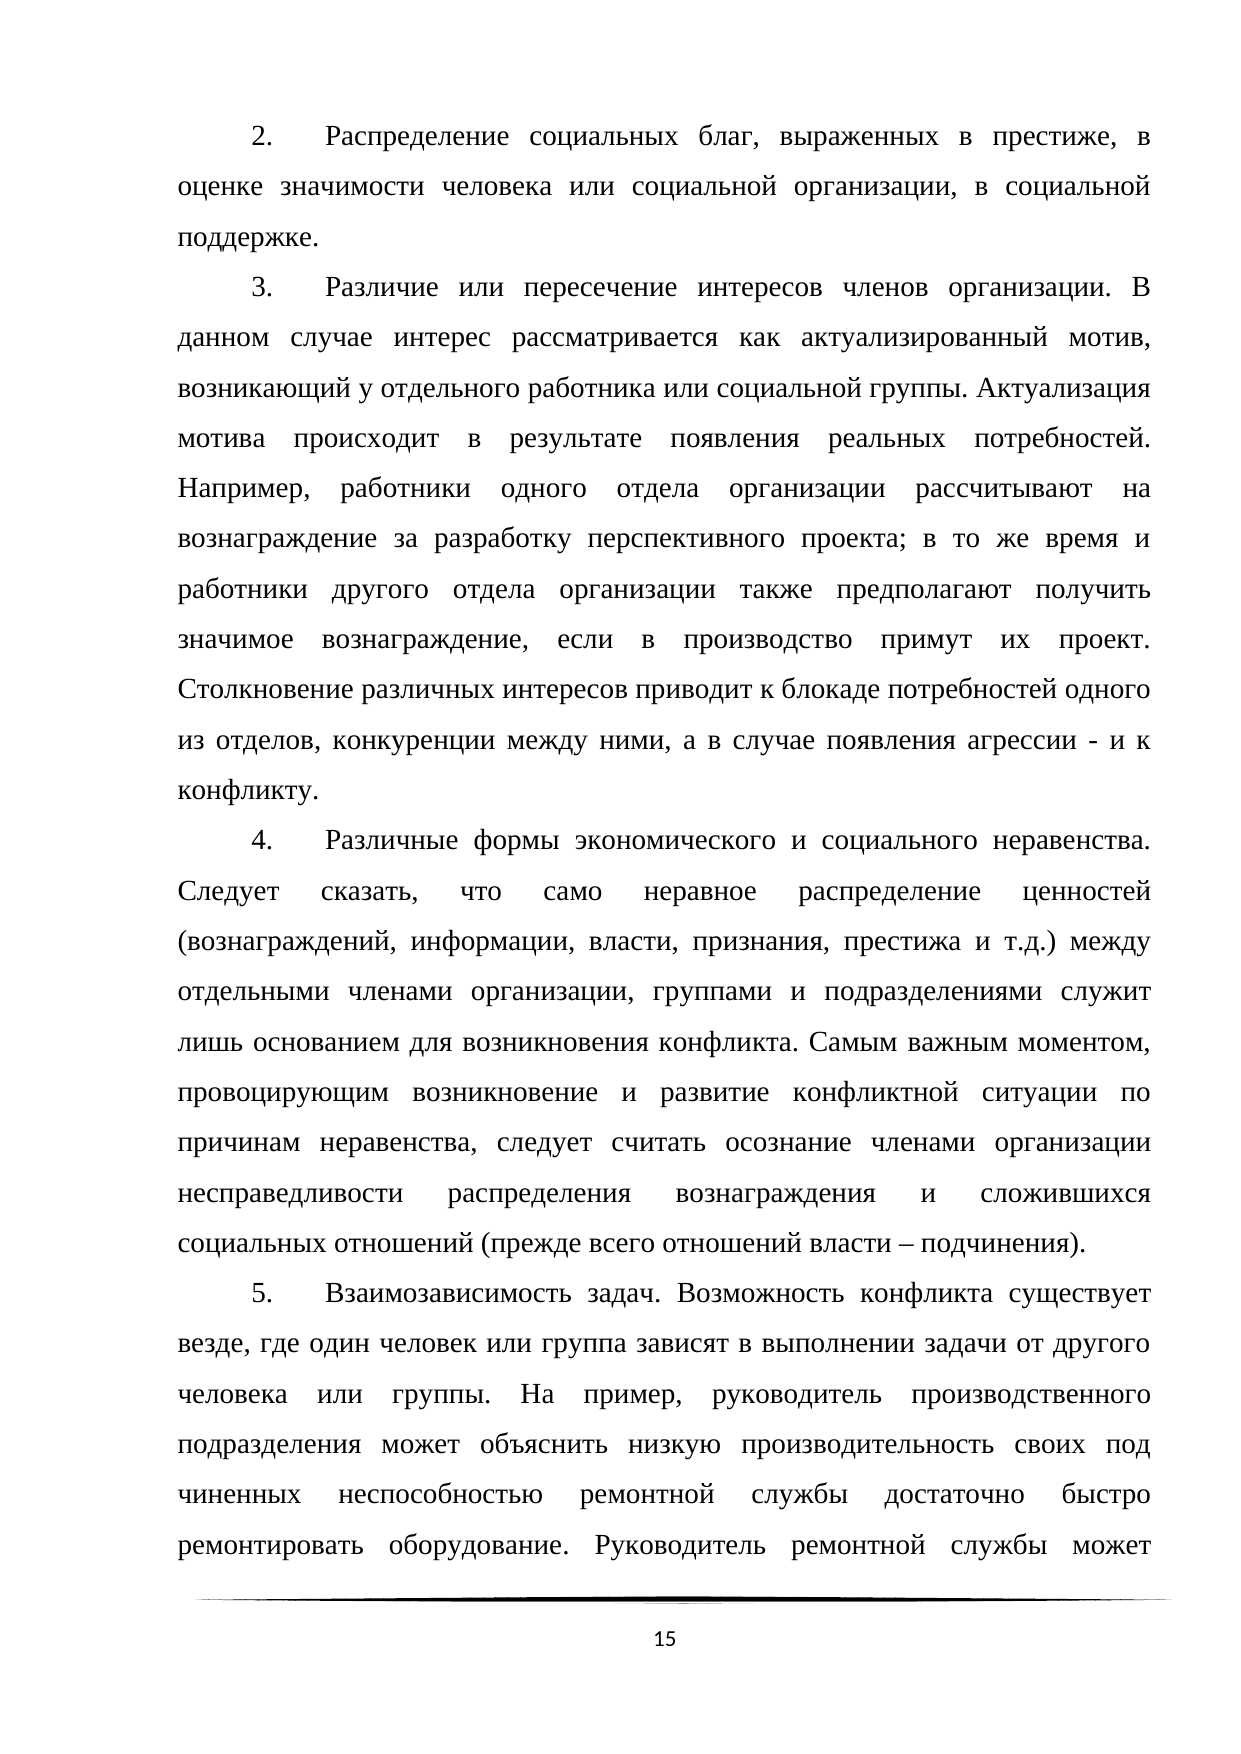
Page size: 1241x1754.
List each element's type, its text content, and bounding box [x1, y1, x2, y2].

picture [195, 1596, 1172, 1604]
list Различные формы экономического и социального неравенства. Следует сказать, что само неравное распределение ценностей (вознаграждений, информации, власти, признания, престижа и т.д.) между отдельными членами организации, группами и подразделениями служит лишь основанием для возникновения конфликта. Самым важным моментом, провоцирующим возникновение и развитие конфликтной ситуации по причинам неравенства, следует считать осознание членами организации несправедливости распределения вознаграждения и сложившихся социальных отношений (прежде всего отношений власти – подчинения). [177, 822, 1152, 1258]
list Распределение социальных благ, выраженных в престиже, в оценке значимости человека или социальной организации, в социальной поддержке. [177, 118, 1152, 252]
list Различие или пересечение интересов членов организации. В данном случае интерес рассматривается как актуализированный мотив, возникающий у отдельного работника или социальной группы. Актуализация мотива происходит в результате появления реальных потребностей. Например, работники одного отдела организации рассчитывают на вознаграждение за разработку перспективного проекта; в то же время и работники другого отдела организации также предполагают получить значимое вознаграждение, если в производство примут их проект. Столкновение различных интересов приводит к блокаде потребностей одного из отделов, конкуренции между ними, а в случае появления агрессии - и к конфликту. [177, 269, 1152, 806]
